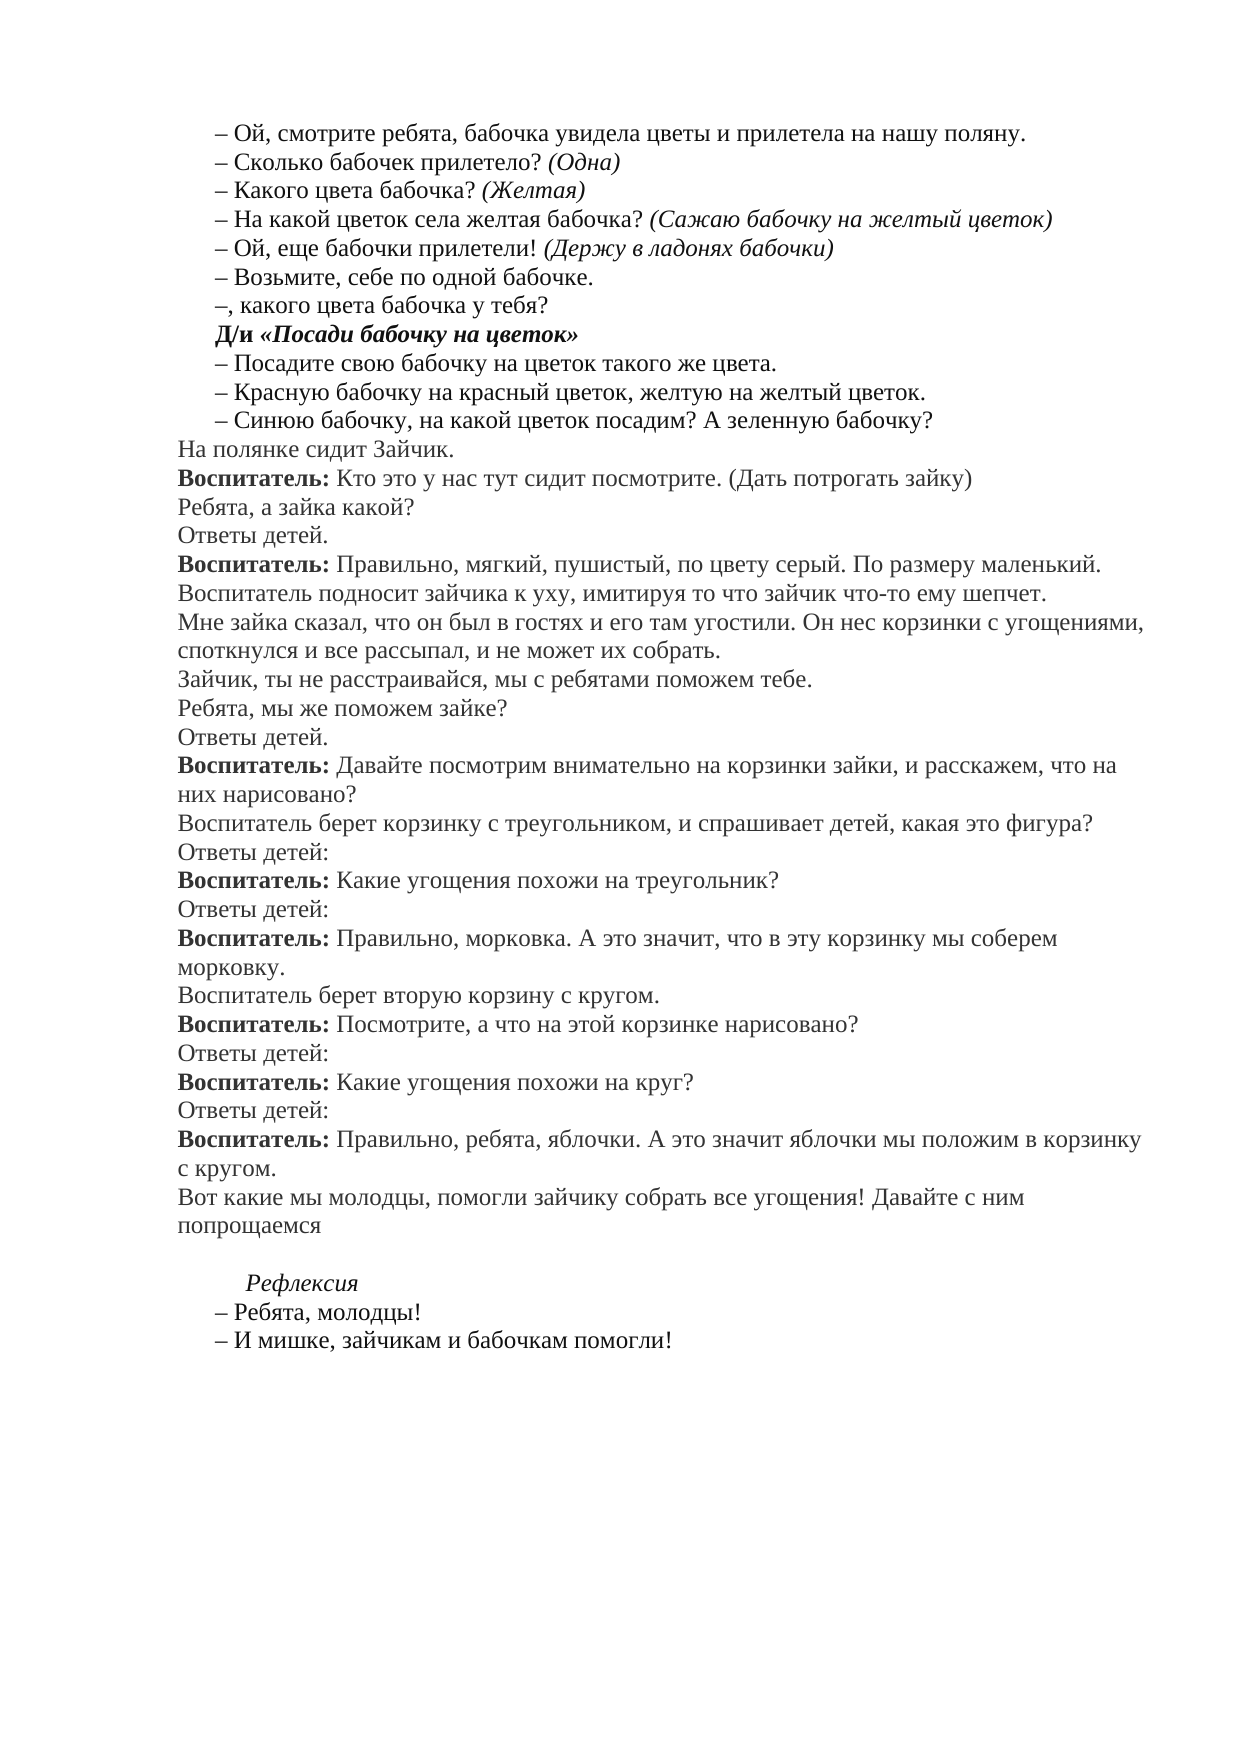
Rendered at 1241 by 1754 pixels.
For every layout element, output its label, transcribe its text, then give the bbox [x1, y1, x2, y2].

text – Какого цвета бабочка? (Желтая) [177, 176, 1152, 204]
text Ответы детей: [177, 1096, 1152, 1124]
text Воспитатель подносит зайчика к уху, имитируя то что зайчик что-то ему шепчет. [177, 578, 1152, 607]
text – Синюю бабочку, на какой цветок посадим? А зеленную бабочку? [177, 406, 1152, 434]
text – И мишке, зайчикам и бабочкам помогли! [177, 1326, 1152, 1354]
text – На какой цветок села желтая бабочка? (Сажаю бабочку на желтый цветок) [177, 204, 1152, 233]
text Воспитатель: Правильно, ребята, яблочки. А это значит яблочки мы положим в корзинку с кругом. [177, 1124, 1152, 1182]
text Ответы детей: [177, 837, 1152, 866]
text – Ой, еще бабочки прилетели! (Держу в ладонях бабочки) [177, 233, 1152, 262]
text Воспитатель: Правильно, мягкий, пушистый, по цвету серый. По размеру маленький. [177, 549, 1152, 578]
text – Ой, смотрите ребята, бабочка увидела цветы и прилетела на нашу поляну. [177, 118, 1152, 147]
text Воспитатель: Давайте посмотрим внимательно на корзинки зайки, и расскажем, что на них нарисовано? [177, 751, 1152, 808]
text Ответы детей: [177, 894, 1152, 923]
text Ответы детей. [177, 722, 1152, 751]
text Мне зайка сказал, что он был в гостях и его там угостили. Он нес корзинки с угощениями, споткнулся и все рассыпал, и не может их собрать. Зайчик, ты не расстраивайся, мы с ребятами поможем тебе. [177, 607, 1152, 693]
text Ответы детей. [177, 521, 1152, 549]
text Ответы детей: [177, 1038, 1152, 1067]
text Рефлексия [177, 1268, 1152, 1297]
text – Возьмите, себе по одной бабочке. [177, 262, 1152, 291]
text Воспитатель: Посмотрите, а что на этой корзинке нарисовано? [177, 1009, 1152, 1038]
text – Красную бабочку на красный цветок, желтую на желтый цветок. [177, 377, 1152, 406]
text – Ребята, молодцы! [177, 1297, 1152, 1326]
text Вот какие мы молодцы, помогли зайчику собрать все угощения! Давайте с ним попрощаемся [177, 1182, 1152, 1239]
text Ребята, а зайка какой? [177, 492, 1152, 521]
text – Посадите свою бабочку на цветок такого же цвета. [177, 348, 1152, 377]
text Воспитатель: Кто это у нас тут сидит посмотрите. (Дать потрогать зайку) [177, 463, 1152, 492]
text Воспитатель: Какие угощения похожи на круг? [177, 1067, 1152, 1096]
text Ребята, мы же поможем зайке? [177, 693, 1152, 722]
text Воспитатель берет вторую корзину с кругом. [177, 981, 1152, 1009]
text Воспитатель берет корзинку с треугольником, и спрашивает детей, какая это фигура? [177, 808, 1152, 837]
text Д/и «Посади бабочку на цветок» [177, 319, 1152, 348]
text – Сколько бабочек прилетело? (Одна) [177, 147, 1152, 176]
text –, какого цвета бабочка у тебя? [177, 291, 1152, 319]
text Воспитатель: Какие угощения похожи на треугольник? [177, 866, 1152, 894]
text На полянке сидит Зайчик. [177, 434, 1152, 463]
text Воспитатель: Правильно, морковка. А это значит, что в эту корзинку мы соберем морковку. [177, 923, 1152, 981]
